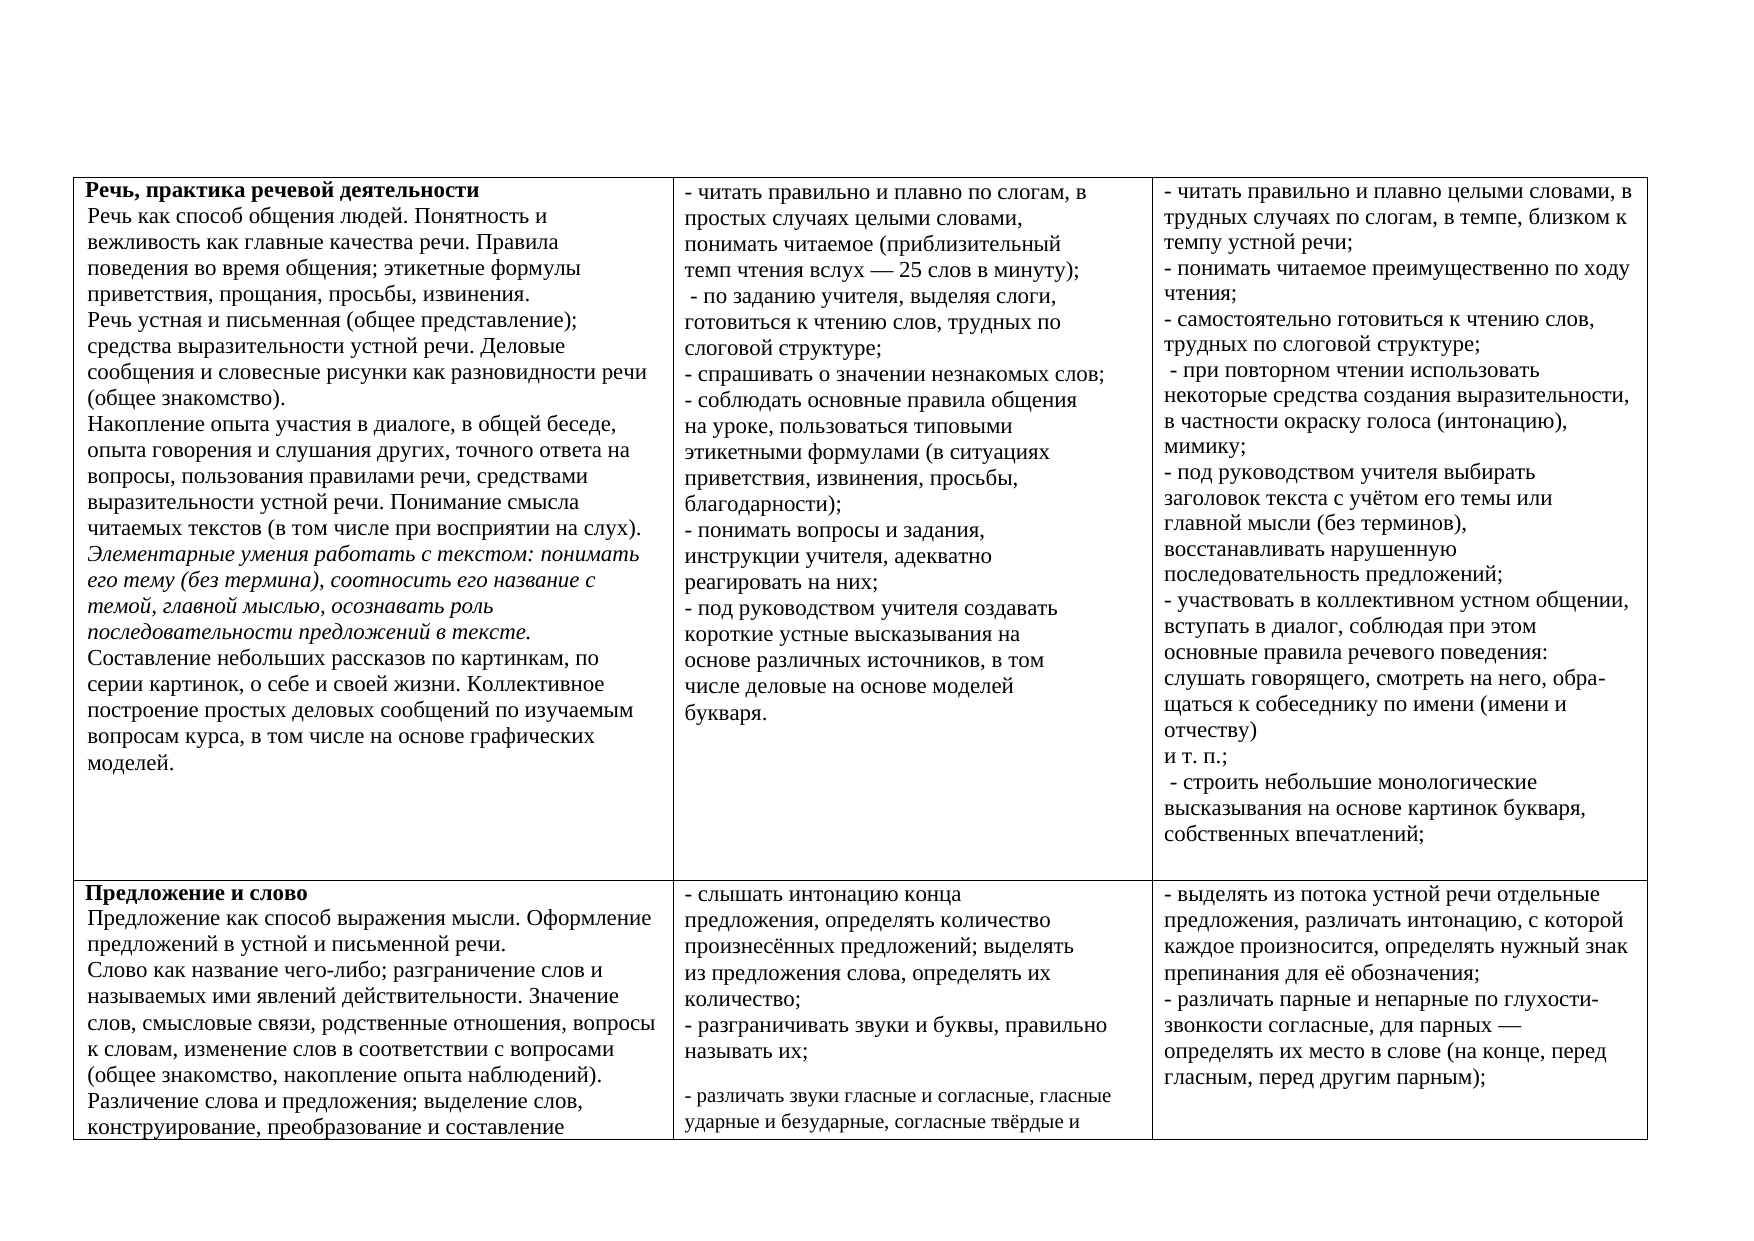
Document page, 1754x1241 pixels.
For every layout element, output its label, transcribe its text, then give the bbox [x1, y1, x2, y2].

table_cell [74, 881, 673, 1139]
table_cell Речь, практика речевой деятельности Речь как способ общения людей. Понятность и вежливость как главные качества речи. Правила поведения во время общения; этикетные формулы приветствия, прощания, просьбы, извинения. Речь устная и письменная (общее представление); средства выразительности устной речи. Деловые сообщения и словесные рисунки как разновидности речи (общее знакомство). Накопление опыта участия в диалоге, в общей беседе, опыта говорения и слушания других, точного ответа на вопросы, пользования правилами речи, средствами выразительности устной речи. Понимание смысла читаемых текстов (в том числе при восприятии на слух). Элементарные умения работать с текстом: понимать его тему (без термина), соотносить его название с темой, главной мыслью, осознавать роль последовательности предложений в тексте. Составление небольших рассказов по картинкам, по серии картинок, о себе и своей жизни. Коллективное построение простых деловых сообщений по изучаемым вопросам курса, в том числе на основе графических моделей. [74, 178, 673, 880]
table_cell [674, 881, 1152, 1139]
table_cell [1153, 881, 1647, 1139]
table_cell - читать правильно и плавно целыми словами, в трудных случаях по слогам, в темпе, близком к темпу устной речи; - понимать читаемое преимущественно по ходу чтения; - самостоятельно готовиться к чтению слов, трудных по слоговой структуре; - при повторном чтении использовать некоторые средства создания выразительности, в частности окраску голоса (интонацию), мимику; - под руководством учителя выбирать заголовок текста с учётом его темы или главной мысли (без терминов), восстанавливать нарушенную последовательность предложений; - участвовать в коллективном устном общении, вступать в диалог, соблюдая при этом основные правила речевого поведения: слушать говорящего, смотреть на него, обращаться к собеседнику по имени (имени и отчеству) и т. п.; - строить небольшие монологические высказывания на основе картинок букваря, собственных впечатлений; [1153, 178, 1647, 880]
table_cell - читать правильно и плавно по слогам, в простых случаях целыми словами, понимать читаемое (приблизительный темп чтения вслух — 25 слов в минуту); - по заданию учителя, выделяя слоги, готовиться к чтению слов, трудных по слоговой структуре; - спрашивать о значении незнакомых слов; - соблюдать основные правила общения на уроке, пользоваться типовыми этикетными формулами (в ситуациях приветствия, извинения, просьбы, благодарности); - понимать вопросы и задания, инструкции учителя, адекватно реагировать на них; - под руководством учителя создавать короткие устные высказывания на основе различных источников, в том числе деловые на основе моделей букваря. [674, 178, 1152, 880]
